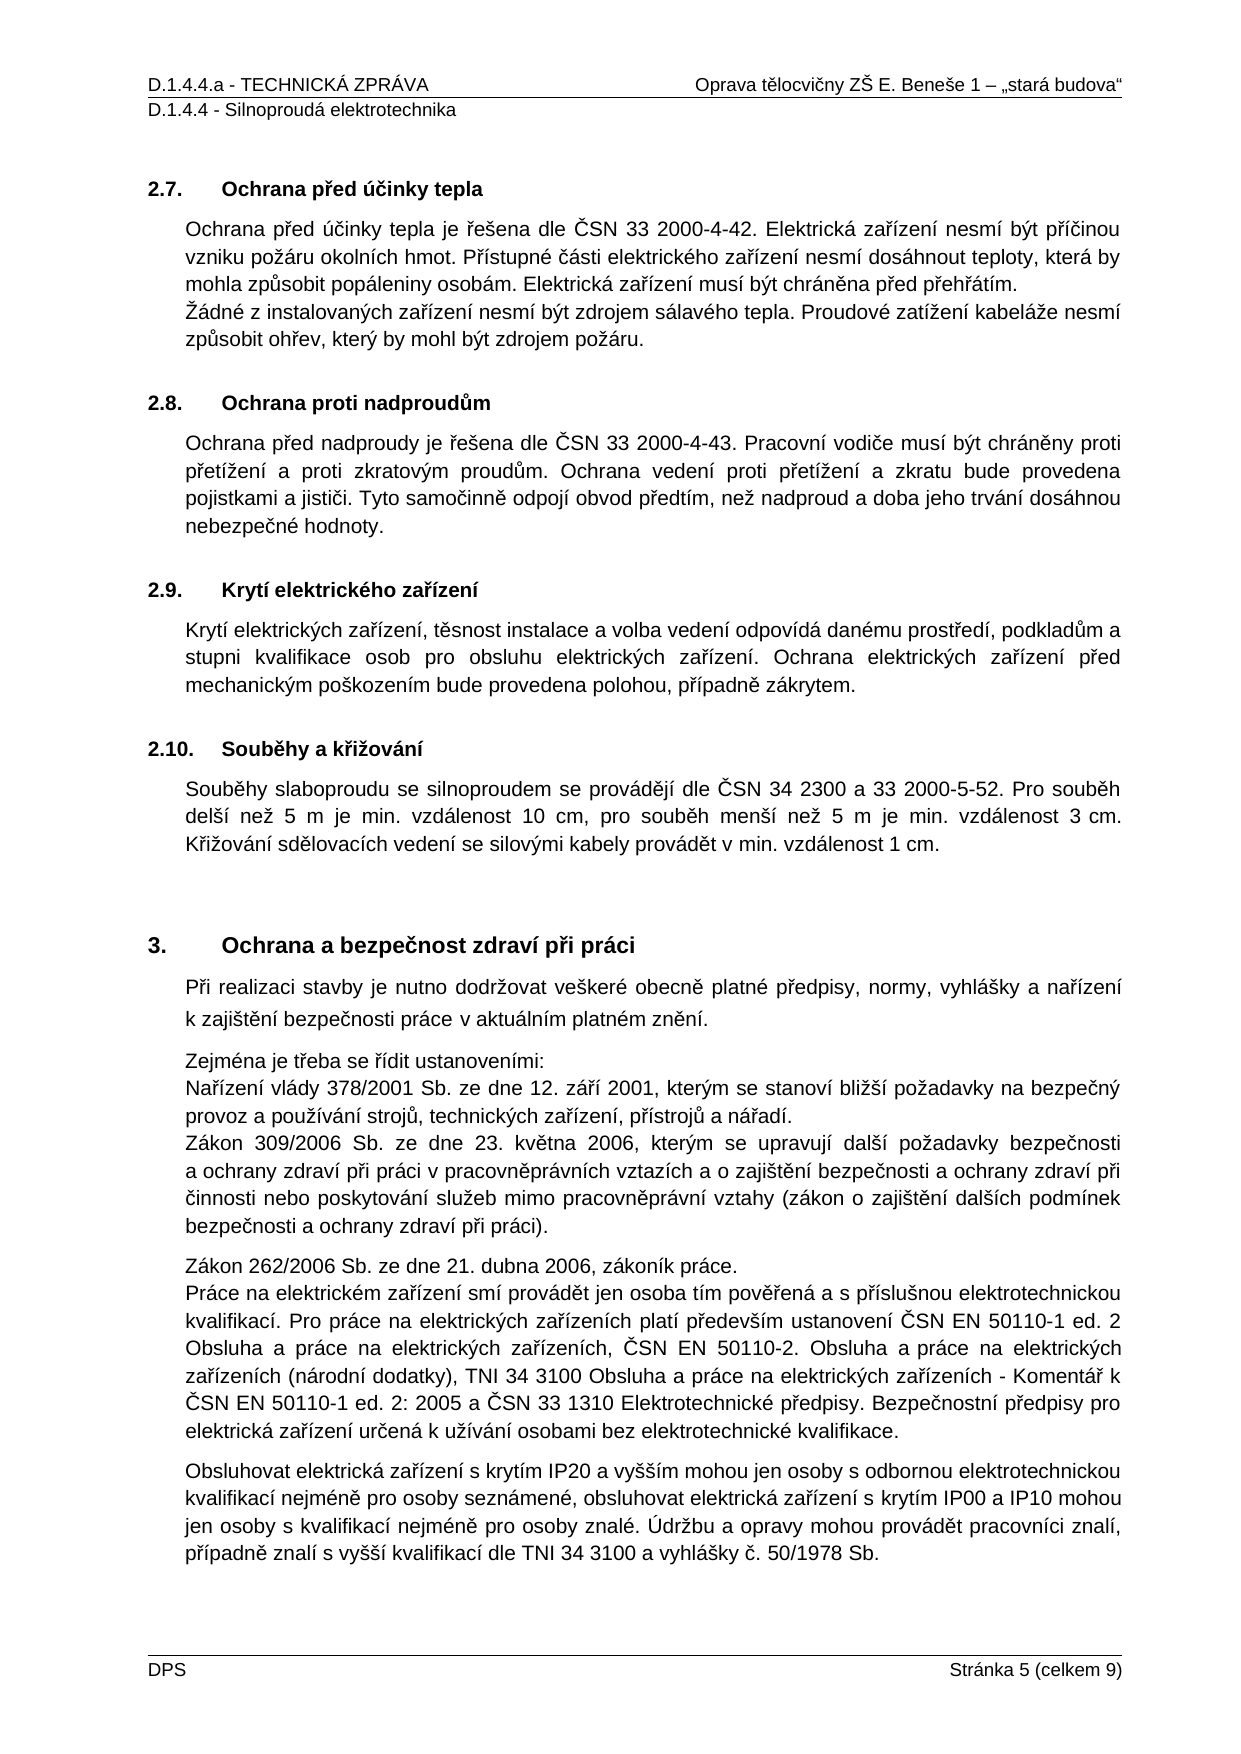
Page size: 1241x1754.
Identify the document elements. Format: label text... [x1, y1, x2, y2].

text Nařízení vlády 378/2001 Sb. ze dne 12. září 2001, kterým se stanoví bližší požadavky na bezpečný provoz a používání strojů, technických zařízení, přístrojů a nářadí. [185, 1076, 1122, 1127]
text Práce na elektrickém zařízení smí provádět jen osoba tím pověřená a s příslušnou elektrotechnickou kvalifikací. Pro práce na elektrických zařízeních platí především ustanovení ČSN EN 50110-1 ed. 2 Obsluha a práce na elektrických zařízeních, ČSN EN 50110-2. Obsluha a práce na elektrických zařízeních (národní dodatky), TNI 34 3100 Obsluha a práce na elektrických zařízeních - Komentář k ČSN EN 50110-1 ed. 2: 2005 a ČSN 33 1310 Elektrotechnické předpisy. Bezpečnostní předpisy pro elektrická zařízení určená k užívání osobami bez elektrotechnické kvalifikace. [185, 1281, 1122, 1442]
text Žádné z instalovaných zařízení nesmí být zdrojem sálavého tepla. Proudové zatížení kabeláže nesmí způsobit ohřev, který by mohl být zdrojem požáru. [185, 300, 1122, 351]
text Zákon 309/2006 Sb. ze dne 23. května 2006, kterým se upravují další požadavky bezpečnosti a ochrany zdraví při práci v pracovněprávních vztazích a o zajištění bezpečnosti a ochrany zdraví při činnosti nebo poskytování služeb mimo pracovněprávní vztahy (zákon o zajištění dalších podmínek bezpečnosti a ochrany zdraví při práci). [185, 1131, 1122, 1237]
text Ochrana před účinky tepla je řešena dle ČSN 33 2000-4-42. Elektrická zařízení nesmí být příčinou vzniku požáru okolních hmot. Přístupné části elektrického zařízení nesmí dosáhnout teploty, která by mohla způsobit popáleniny osobám. Elektrická zařízení musí být chráněna před přehřátím. [185, 217, 1122, 296]
text 3. Ochrana a bezpečnost zdraví při práci [148, 932, 1122, 958]
text 2.9. Krytí elektrického zařízení [148, 578, 1122, 602]
text Krytí elektrických zařízení, těsnost instalace a volba vedení odpovídá danému prostředí, podkladům a stupni kvalifikace osob pro obsluhu elektrických zařízení. Ochrana elektrických zařízení před mechanickým poškozením bude provedena polohou, případně zákrytem. [185, 618, 1122, 697]
text Zejména je třeba se řídit ustanoveními: [185, 1048, 1122, 1072]
text 2.7. Ochrana před účinky tepla [148, 177, 1122, 201]
text Zákon 262/2006 Sb. ze dne 21. dubna 2006, zákoník práce. [185, 1253, 1122, 1277]
text Obsluhovat elektrická zařízení s krytím IP20 a vyšším mohou jen osoby s odbornou elektrotechnickou kvalifikací nejméně pro osoby seznámené, obsluhovat elektrická zařízení s krytím IP00 a IP10 mohou jen osoby s kvalifikací nejméně pro osoby znalé. Údržbu a opravy mohou provádět pracovníci znalí, případně znalí s vyšší kvalifikací dle TNI 34 3100 a vyhlášky č. 50/1978 Sb. [185, 1458, 1122, 1565]
text 2.10. Souběhy a křižování [148, 737, 1122, 761]
text 2.8. Ochrana proti nadproudům [148, 391, 1122, 415]
text Ochrana před nadproudy je řešena dle ČSN 33 2000-4-43. Pracovní vodiče musí být chráněny proti přetížení a proti zkratovým proudům. Ochrana vedení proti přetížení a zkratu bude provedena pojistkami a jističi. Tyto samočinně odpojí obvod předtím, než nadproud a doba jeho trvání dosáhnou nebezpečné hodnoty. [185, 431, 1122, 538]
text Souběhy slaboproudu se silnoproudem se provádějí dle ČSN 34 2300 a 33 2000-5-52. Pro souběh delší než 5 m je min. vzdálenost 10 cm, pro souběh menší než 5 m je min. vzdálenost 3 cm. Křižování sdělovacích vedení se silovými kabely provádět v min. vzdálenost 1 cm. [185, 777, 1122, 856]
text Při realizaci stavby je nutno dodržovat veškeré obecně platné předpisy, normy, vyhlášky a nařízení k zajištění bezpečnosti práce v aktuálním platném znění. [185, 975, 1122, 1032]
